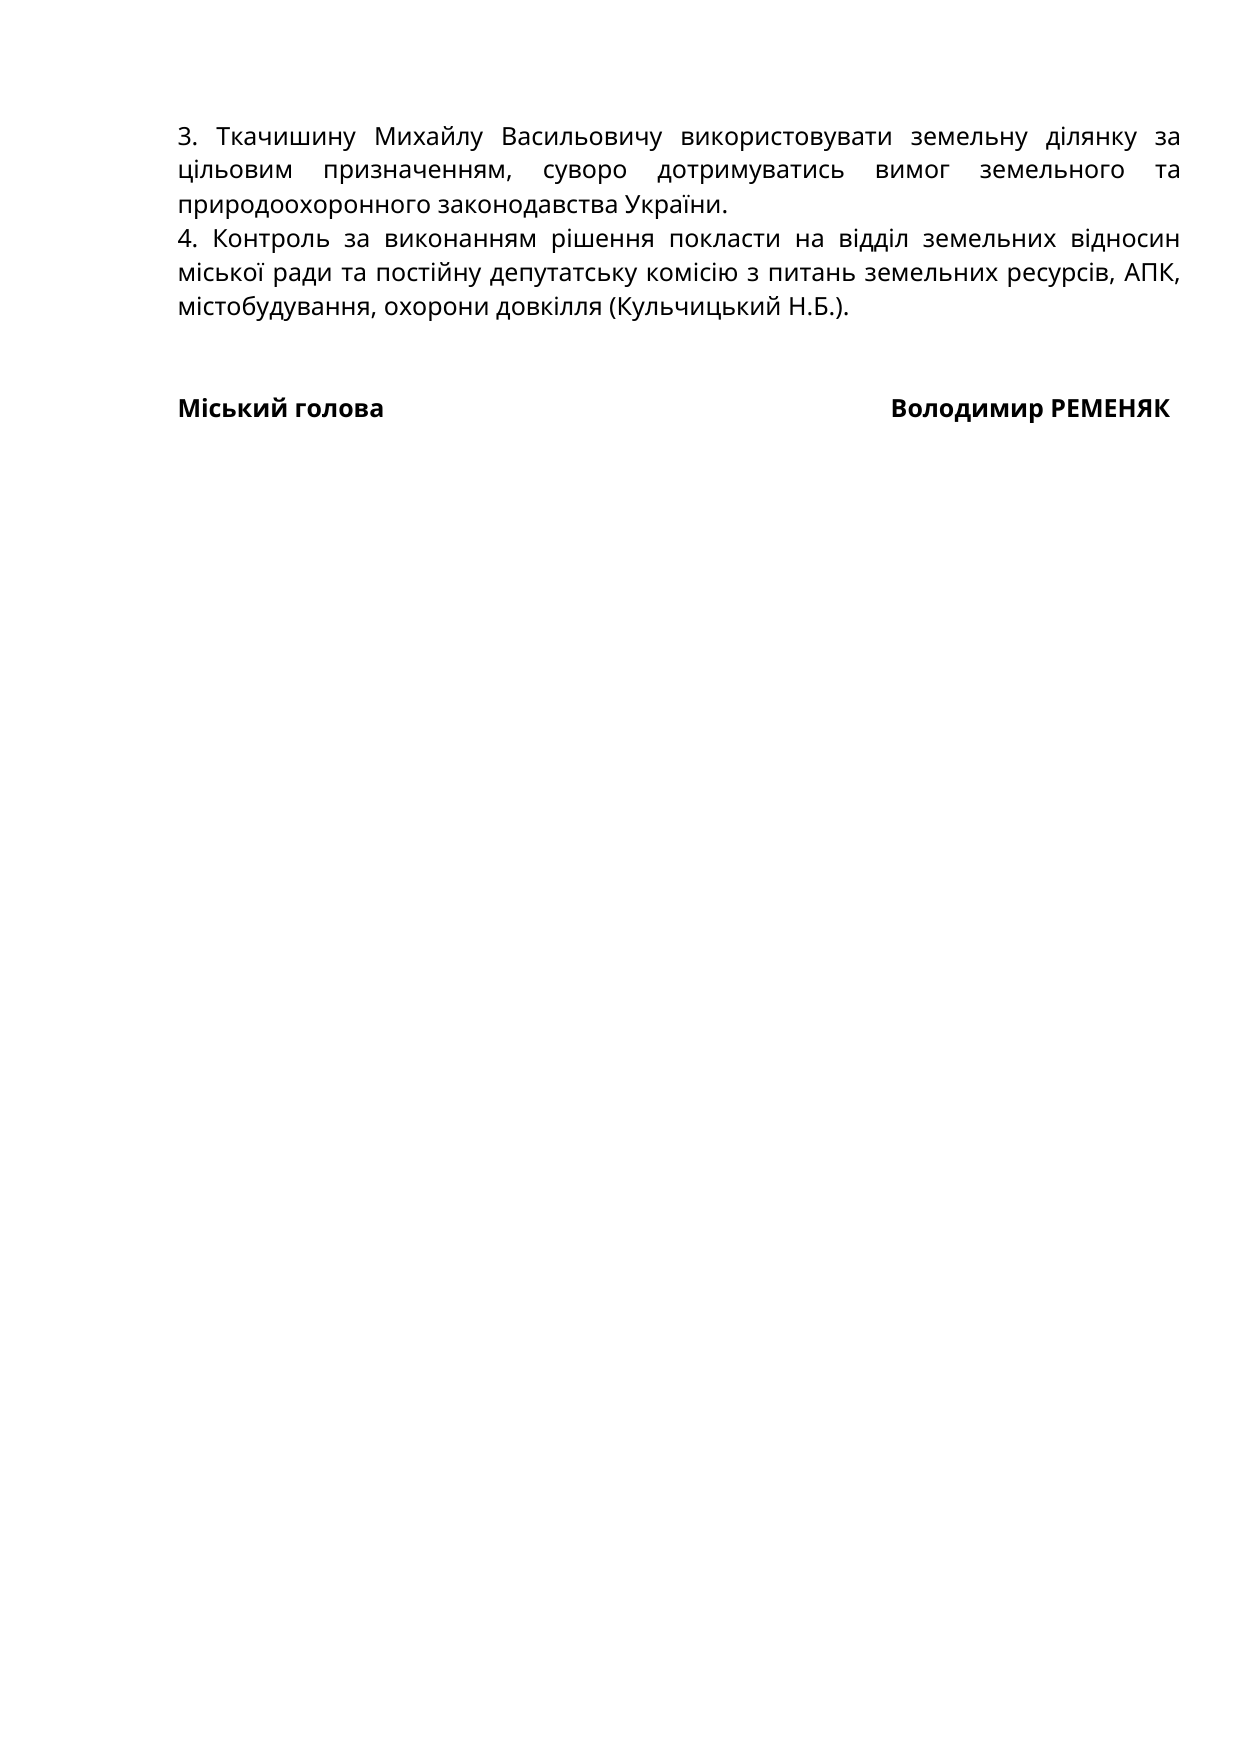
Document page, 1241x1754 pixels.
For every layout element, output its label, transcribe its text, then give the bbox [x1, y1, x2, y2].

text 3. Ткачишину Михайлу Васильовичу використовувати земельну ділянку за цільовим призначенням, суворо дотримуватись вимог земельного та природоохоронного законодавства України. [177, 118, 1182, 220]
text Міський голова Володимир РЕМЕНЯК [177, 391, 1181, 425]
text 4. Контроль за виконанням рішення покласти на відділ земельних відносин міської ради та постійну депутатську комісію з питань земельних ресурсів, АПК, містобудування, охорони довкілля (Кульчицький Н.Б.). [177, 220, 1182, 322]
